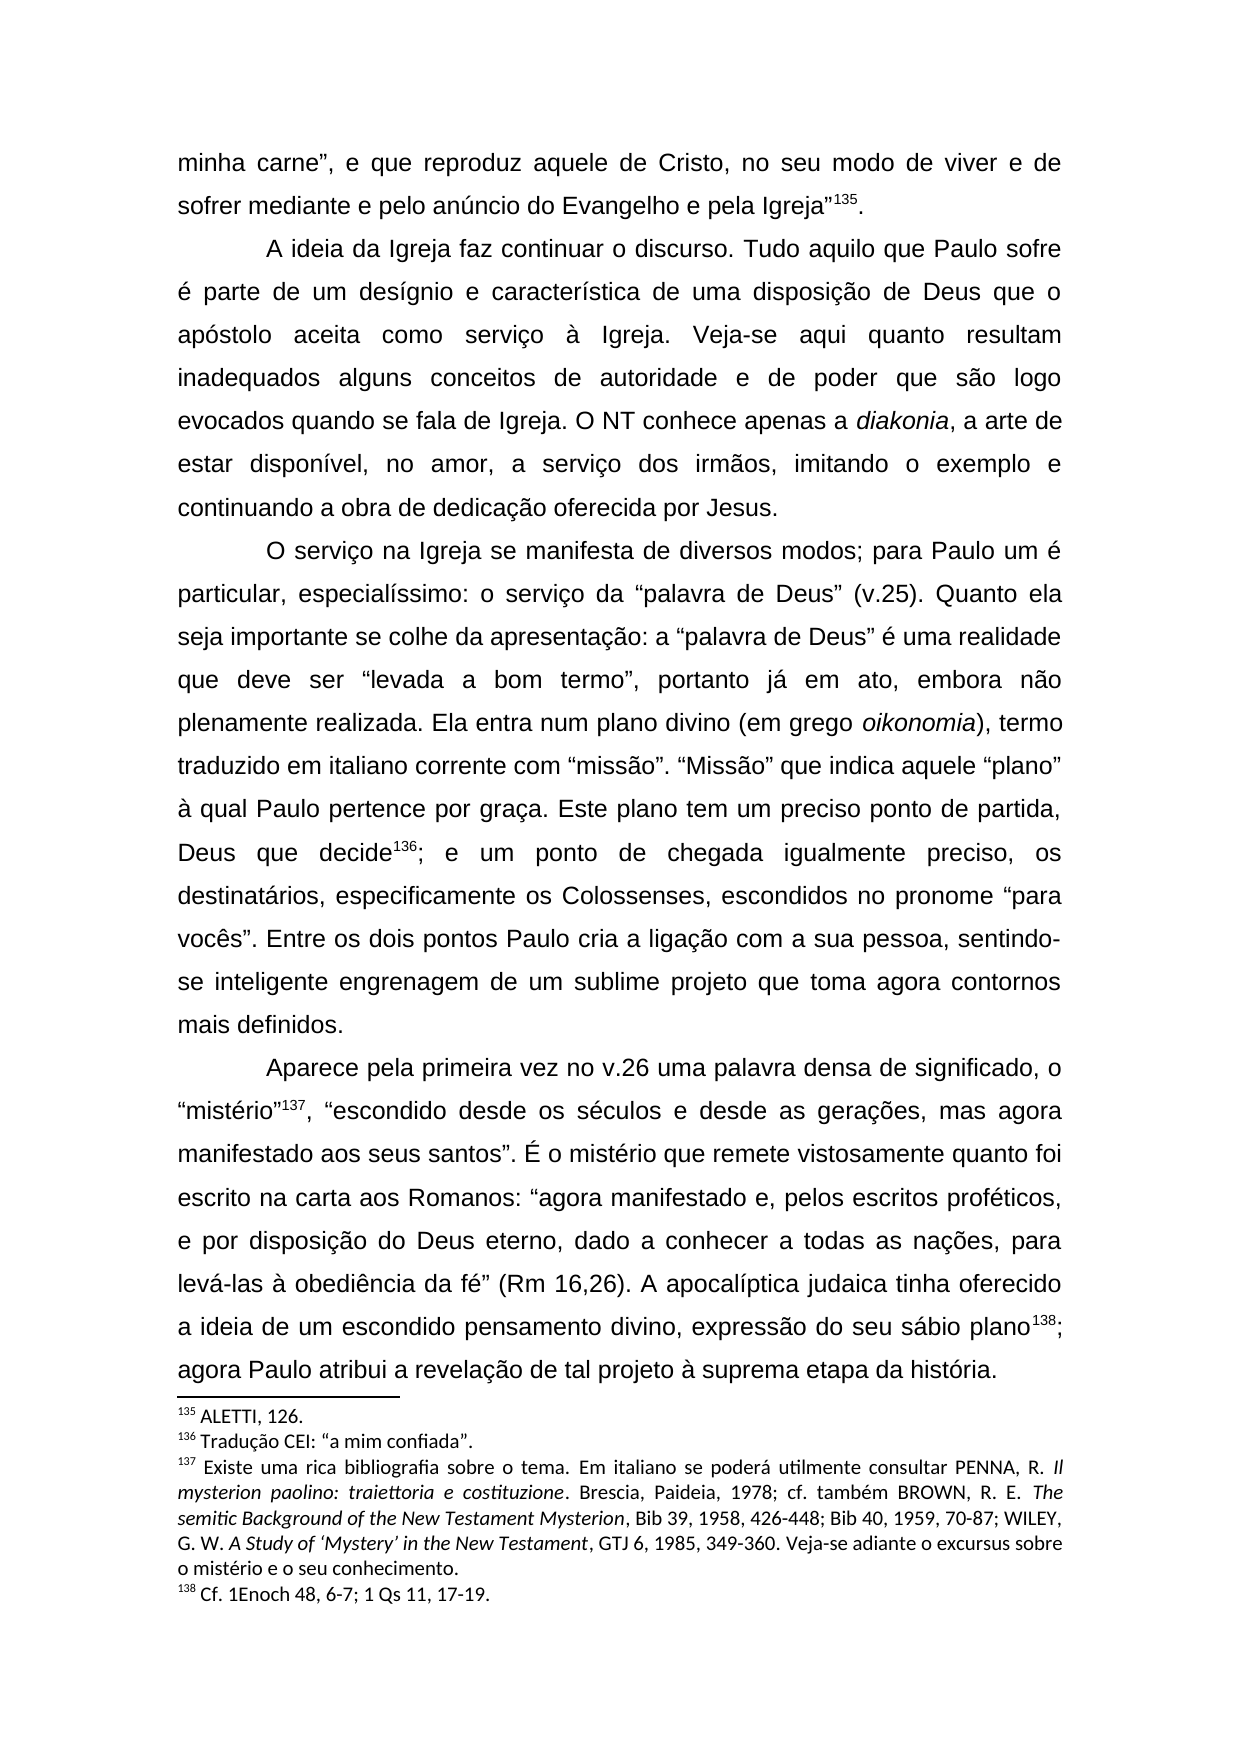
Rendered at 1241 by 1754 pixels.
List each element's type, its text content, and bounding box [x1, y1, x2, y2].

text A ideia da Igreja faz continuar o discurso. Tudo aquilo que Paulo sofre é parte de um desígnio e característica de uma disposição de Deus que o apóstolo aceita como serviço à Igreja. Veja-se aqui quanto resultam inadequados alguns conceitos de autoridade e de poder que são logo evocados quando se fala de Igreja. O NT conhece apenas a diakonia, a arte de estar disponível, no amor, a serviço dos irmãos, imitando o exemplo e continuando a obra de dedicação oferecida por Jesus. [177, 234, 1063, 521]
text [177, 148, 1063, 219]
text Aparece pela primeira vez no v.26 uma palavra densa de significado, o “mistério”, “escondido desde os séculos e desde as gerações, mas agora manifestado aos seus santos”. É o mistério que remete vistosamente quanto foi escrito na carta aos Romanos: “agora manifestado e, pelos escritos proféticos, e por disposição do Deus eterno, dado a conhecer a todas as nações, para levá-las à obediência da fé” (Rm 16,26). A apocalíptica judaica tinha oferecido a ideia de um escondido pensamento divino, expressão do seu sábio plano; agora Paulo atribui a revelação de tal projeto à suprema etapa da história. [177, 1053, 1063, 1384]
text O serviço na Igreja se manifesta de diversos modos; para Paulo um é particular, especialíssimo: o serviço da “palavra de Deus” (v.25). Quanto ela seja importante se colhe da apresentação: a “palavra de Deus” é uma realidade que deve ser “levada a bom termo”, portanto já em ato, embora não plenamente realizada. Ela entra num plano divino (em grego oikonomia), termo traduzido em italiano corrente com “missão”. “Missão” que indica aquele “plano” à qual Paulo pertence por graça. Este plano tem um preciso ponto de partida, Deus que decide; e um ponto de chegada igualmente preciso, os destinatários, especificamente os Colossenses, escondidos no pronome “para vocês”. Entre os dois pontos Paulo cria a ligação com a sua pessoa, sentindo-se inteligente engrenagem de um sublime projeto que toma agora contornos mais definidos. [177, 536, 1063, 1039]
